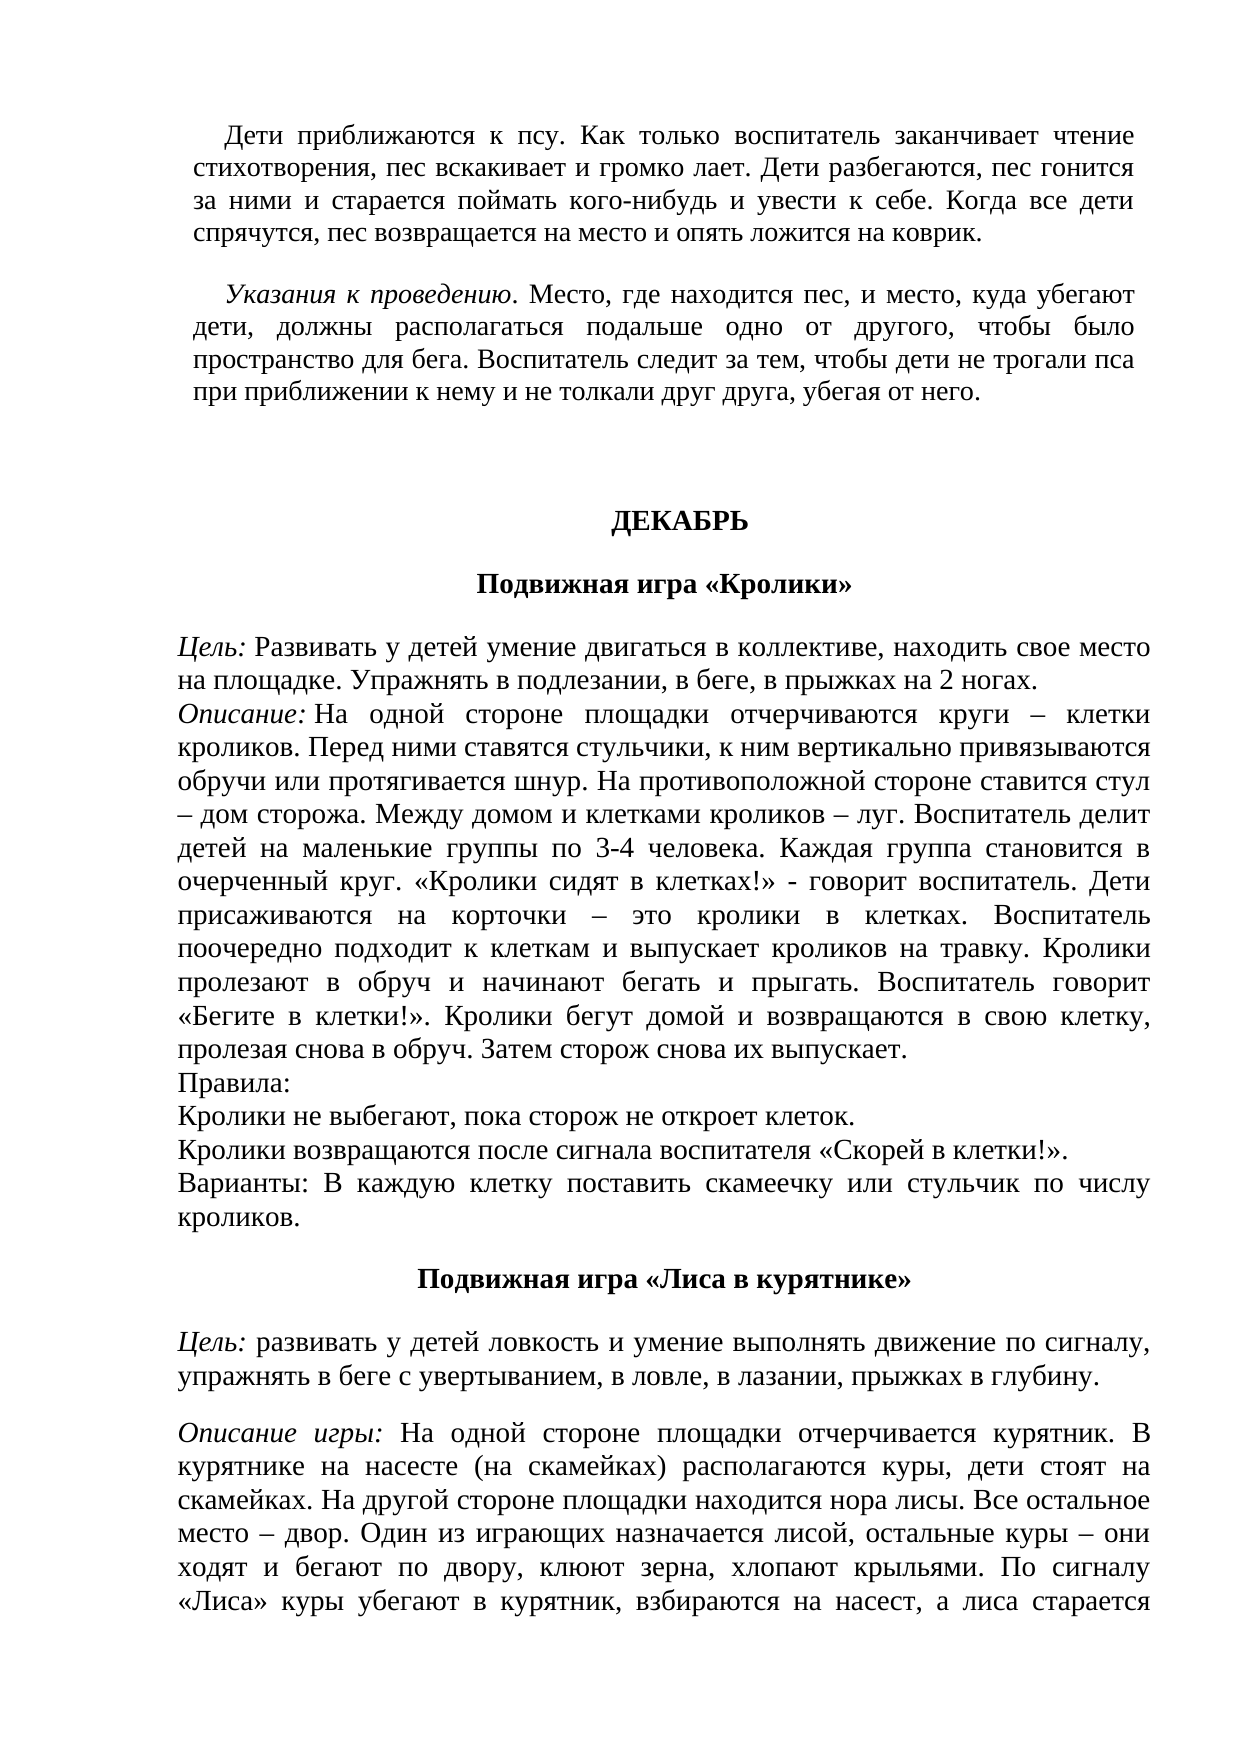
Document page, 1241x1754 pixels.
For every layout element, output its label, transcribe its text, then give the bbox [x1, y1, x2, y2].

text Цель: Развивать у детей умение двигаться в коллективе, находить свое место на площадке. Упражнять в подлезании, в беге, в прыжках на 2 ногах. [177, 629, 1152, 696]
text ДЕКАБРЬ [193, 503, 1136, 537]
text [177, 1415, 1152, 1616]
text Кролики не выбегают, пока сторож не откроет клеток. [177, 1098, 1152, 1132]
text Подвижная игра «Кролики» [193, 566, 1136, 599]
text Дети приближаются к псу. Как только воспитатель заканчивает чтение стихотворения, пес вскакивает и громко лает. Дети разбегаются, пес гонится за ними и старается поймать кого-нибудь и увести к себе. Когда все дети спрячутся, пес возвращается на место и опять ложится на коврик. [193, 118, 1136, 248]
text Правила: [177, 1065, 1152, 1098]
text Указания к проведению. Место, где находится пес, и место, куда убегают дети, должны располагаться подальше одно от другого, чтобы было пространство для бега. Воспитатель следит за тем, чтобы дети не трогали пса при приближении к нему и не толкали друг друга, убегая от него. [193, 277, 1136, 406]
text Цель: развивать у детей ловкость и умение выполнять движение по сигналу, упражнять в беге с увертыванием, в ловле, в лазании, прыжках в глубину. [177, 1324, 1152, 1391]
text Подвижная игра «Лиса в курятнике» [193, 1262, 1136, 1295]
text Описание: На одной стороне площадки отчерчиваются круги – клетки кроликов. Перед ними ставятся стульчики, к ним вертикально привязываются обручи или протягивается шнур. На противоположной стороне ставится стул – дом сторожа. Между домом и клетками кроликов – луг. Воспитатель делит детей на маленькие группы по 3-4 человека. Каждая группа становится в очерченный круг. «Кролики сидят в клетках!» - говорит воспитатель. Дети присаживаются на корточки – это кролики в клетках. Воспитатель поочередно подходит к клеткам и выпускает кроликов на травку. Кролики пролезают в обруч и начинают бегать и прыгать. Воспитатель говорит «Бегите в клетки!». Кролики бегут домой и возвращаются в свою клетку, пролезая снова в обруч. Затем сторож снова их выпускает. [177, 696, 1152, 1065]
text Кролики возвращаются после сигнала воспитателя «Скорей в клетки!». [177, 1132, 1152, 1165]
text Варианты: В каждую клетку поставить скамеечку или стульчик по числу кроликов. [177, 1165, 1152, 1232]
